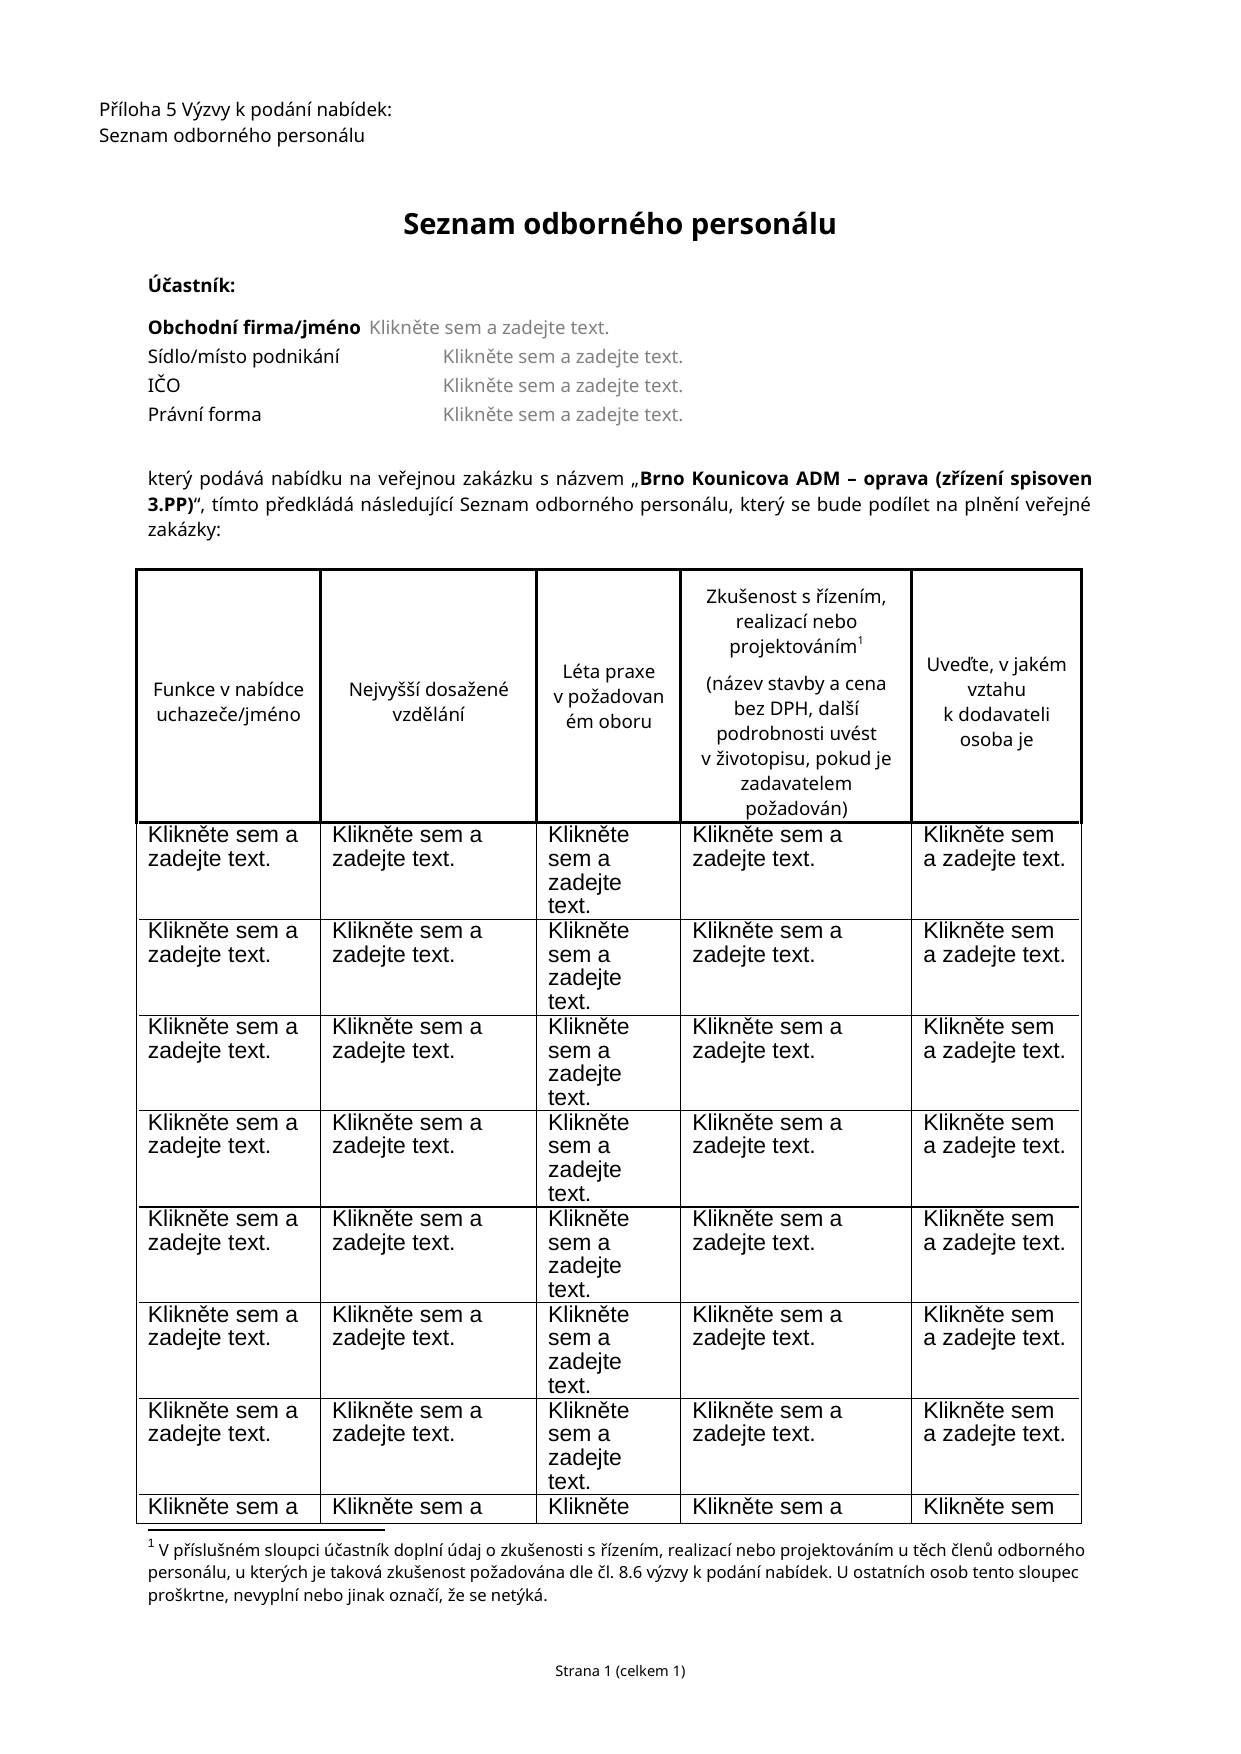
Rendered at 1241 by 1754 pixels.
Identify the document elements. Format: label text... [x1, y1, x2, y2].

text který podává nabídku na veřejnou zakázku s názvem „Brno Kounicova ADM – oprava (zřízení spisoven 3.PP)“, tímto předkládá následující Seznam odborného personálu, který se bude podílet na plnění veřejné zakázky: [148, 465, 1093, 542]
text Účastník: [148, 268, 1093, 299]
title Seznam odborného personálu [148, 203, 1093, 243]
table_header Zkušenost s řízením, realizací nebo projektováním (název stavby a cena bez DPH, další podrobnosti uvést v životopisu, pokud je zadavatelem požadován) [682, 571, 910, 821]
table_header Funkce v nabídce uchazeče/jméno [138, 571, 319, 821]
text Sídlo/místo podnikání [148, 340, 1093, 369]
text Obchodní firma/jméno [148, 311, 1093, 340]
text Právní forma [148, 398, 1093, 427]
table_header Léta praxe v požadovaném oboru [538, 571, 679, 821]
table_header Nejvyšší dosažené vzdělání [322, 571, 535, 821]
text IČO [148, 369, 1093, 398]
table_header Uveďte, v jakém vztahu k dodavateli osoba je [913, 571, 1080, 821]
